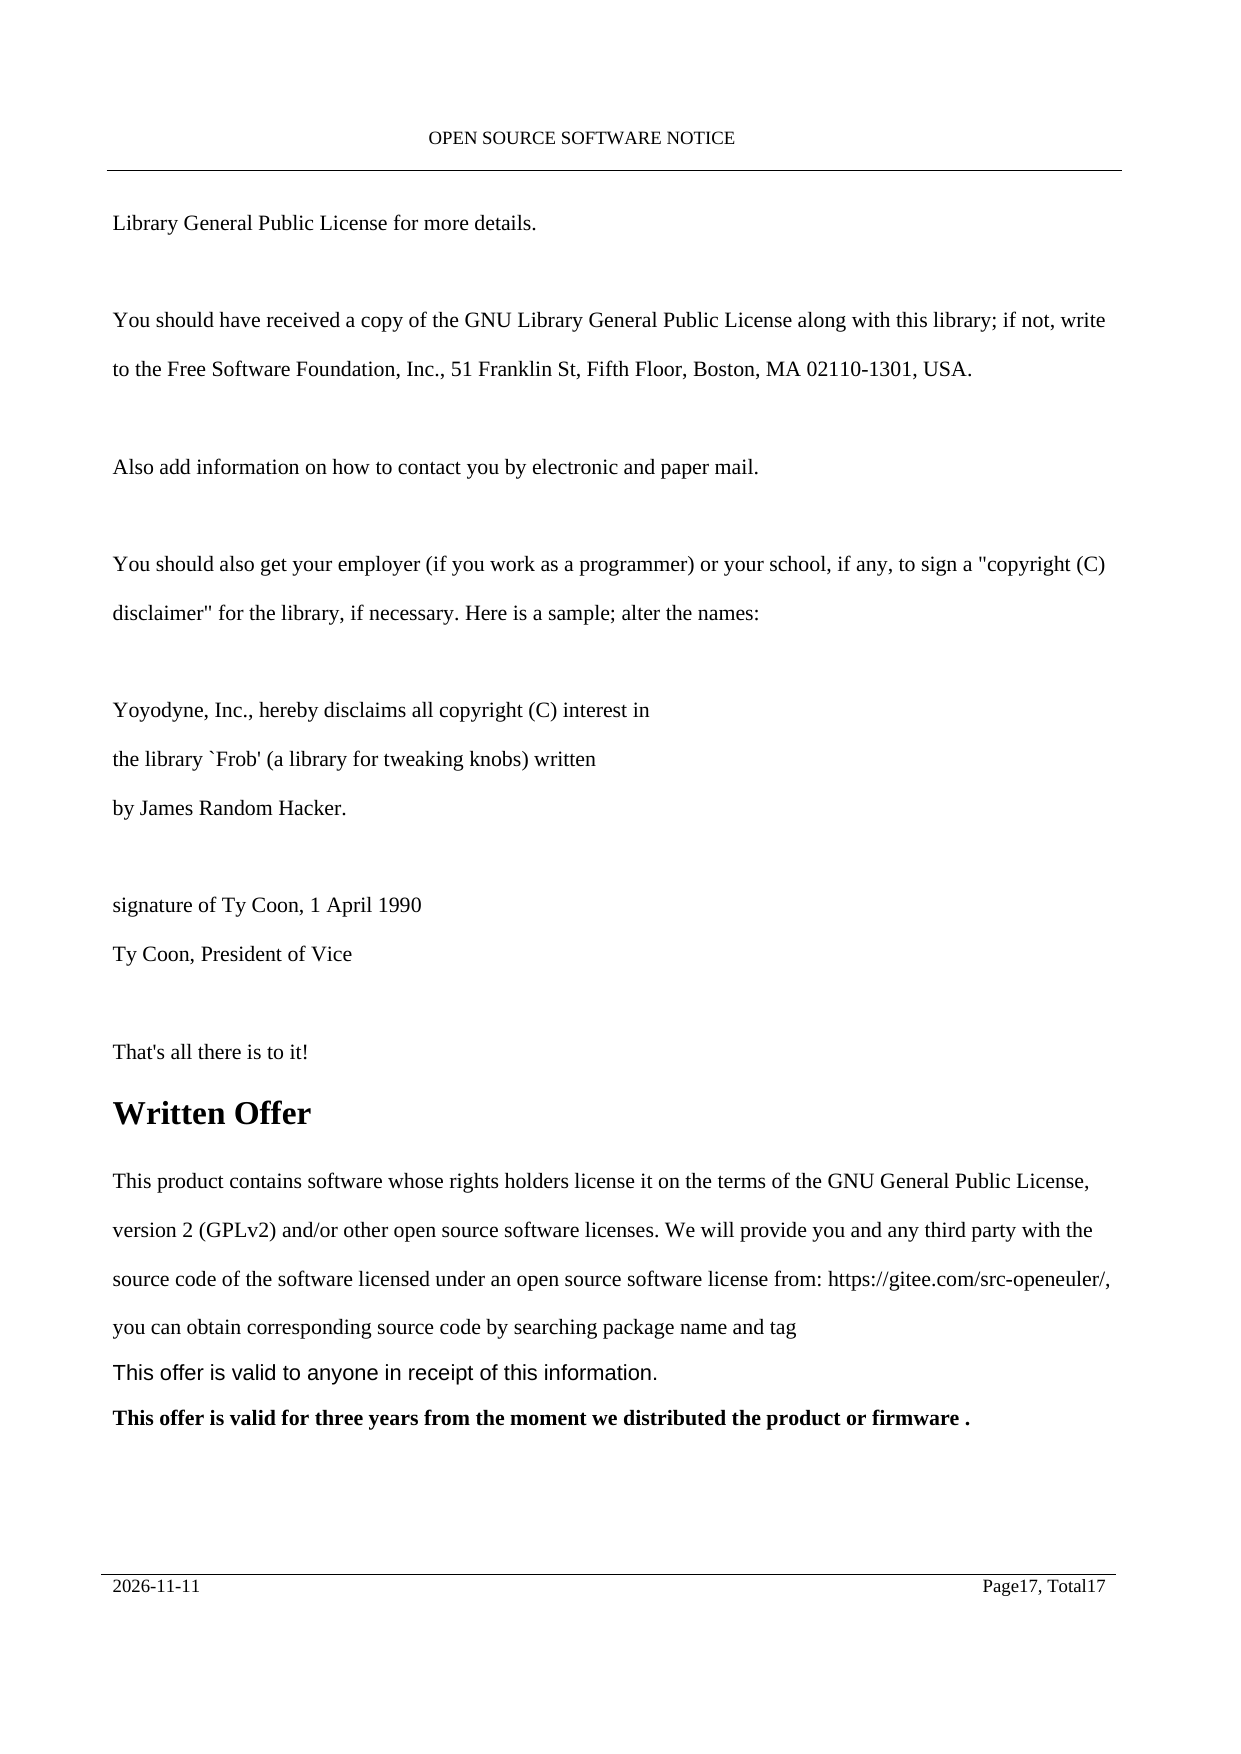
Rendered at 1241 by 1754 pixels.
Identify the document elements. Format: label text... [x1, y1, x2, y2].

text This product contains software whose rights holders license it on the terms of the GNU General Public License, version 2 (GPLv2) and/or other open source software licenses. We will provide you and any third party with the source code of the software licensed under an open source software license from: https://gitee.com/src-openeuler/, you can obtain corresponding source code by searching package name and tag [112, 1164, 1128, 1343]
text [112, 206, 1128, 1068]
text This offer is valid to anyone in receipt of this information. [112, 1356, 1128, 1388]
text This offer is valid for three years from the moment we distributed the product or firmware . [112, 1401, 1128, 1433]
text Written Offer [112, 1080, 1128, 1145]
